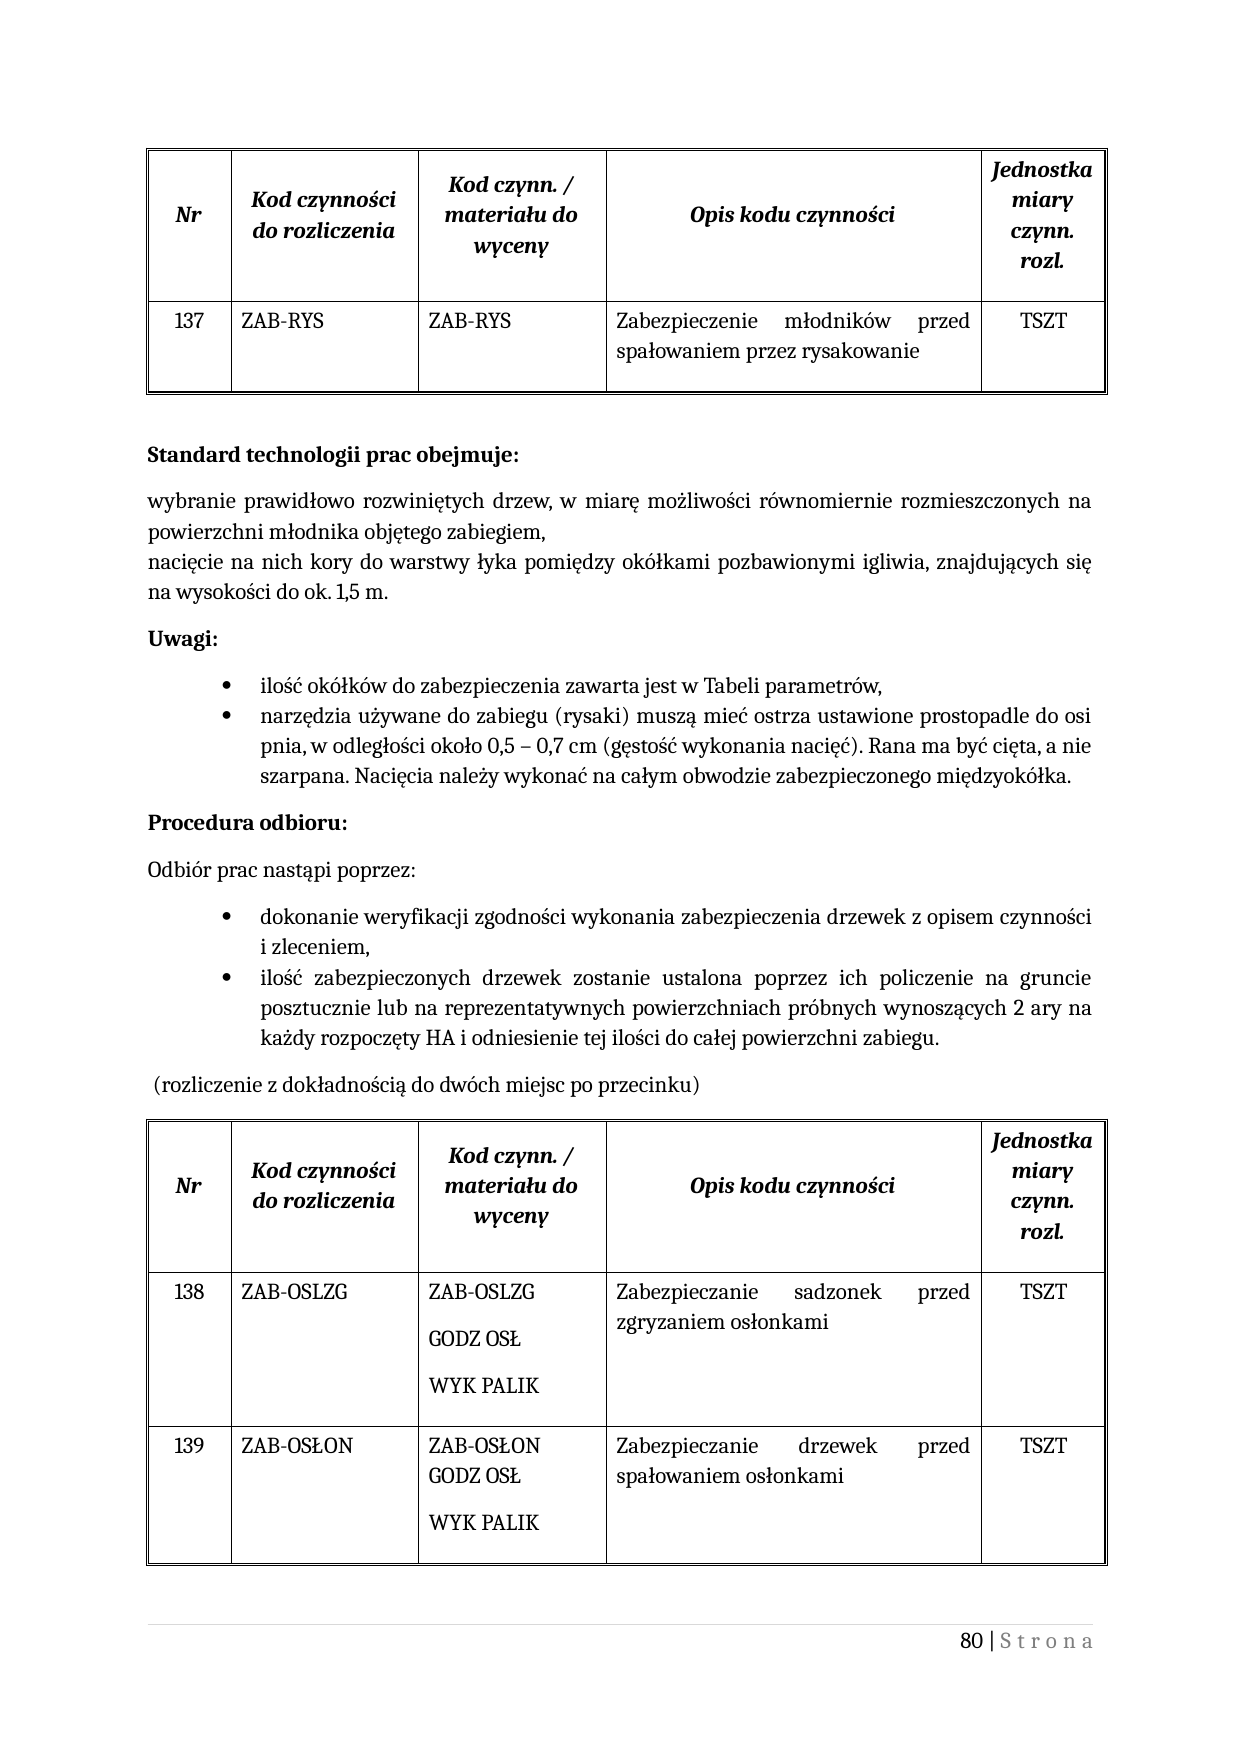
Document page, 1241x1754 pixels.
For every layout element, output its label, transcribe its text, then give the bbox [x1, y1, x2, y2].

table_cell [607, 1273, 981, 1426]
list narzędzia używane do zabiegu (rysaki) muszą mieć ostrza ustawione prostopadle do osi pnia, w odległości około 0,5 – 0,7 cm (gęstość wykonania nacięć). Rana ma być cięta, a nie szarpana. Nacięcia należy wykonać na całym obwodzie zabezpieczonego międzyokółka. [223, 703, 1093, 789]
text Standard technologii prac obejmuje: [148, 441, 1093, 468]
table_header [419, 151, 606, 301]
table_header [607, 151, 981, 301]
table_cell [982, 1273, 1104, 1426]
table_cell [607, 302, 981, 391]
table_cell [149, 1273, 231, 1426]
text (rozliczenie z dokładnością do dwóch miejsc po przecinku) [148, 1072, 1093, 1098]
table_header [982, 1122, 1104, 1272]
list wybranie prawidłowo rozwiniętych drzew, w miarę możliwości równomiernie rozmieszczonych na powierzchni młodnika objętego zabiegiem, [148, 488, 1093, 545]
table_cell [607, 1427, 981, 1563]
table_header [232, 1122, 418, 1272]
list ilość okółków do zabezpieczenia zawarta jest w Tabeli parametrów, [223, 673, 1093, 699]
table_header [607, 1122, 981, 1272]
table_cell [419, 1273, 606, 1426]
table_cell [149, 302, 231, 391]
text Uwagi: [148, 626, 1093, 652]
text Odbiór prac nastąpi poprzez: [148, 857, 1093, 883]
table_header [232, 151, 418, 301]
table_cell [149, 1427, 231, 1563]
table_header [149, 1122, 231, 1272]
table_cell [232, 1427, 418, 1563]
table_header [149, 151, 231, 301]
text Procedura odbioru: [148, 810, 1093, 836]
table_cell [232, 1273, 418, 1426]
list nacięcie na nich kory do warstwy łyka pomiędzy okółkami pozbawionymi igliwia, znajdujących się na wysokości do ok. 1,5 m. [148, 549, 1093, 605]
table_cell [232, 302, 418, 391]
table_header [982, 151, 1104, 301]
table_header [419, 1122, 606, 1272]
list ilość zabezpieczonych drzewek zostanie ustalona poprzez ich policzenie na gruncie posztucznie lub na reprezentatywnych powierzchniach próbnych wynoszących 2 ary na każdy rozpoczęty HA i odniesienie tej ilości do całej powierzchni zabiegu. [223, 964, 1093, 1051]
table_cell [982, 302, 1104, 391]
list dokonanie weryfikacji zgodności wykonania zabezpieczenia drzewek z opisem czynności i zleceniem, [223, 904, 1093, 960]
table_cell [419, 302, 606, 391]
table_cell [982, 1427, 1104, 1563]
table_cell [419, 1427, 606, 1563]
